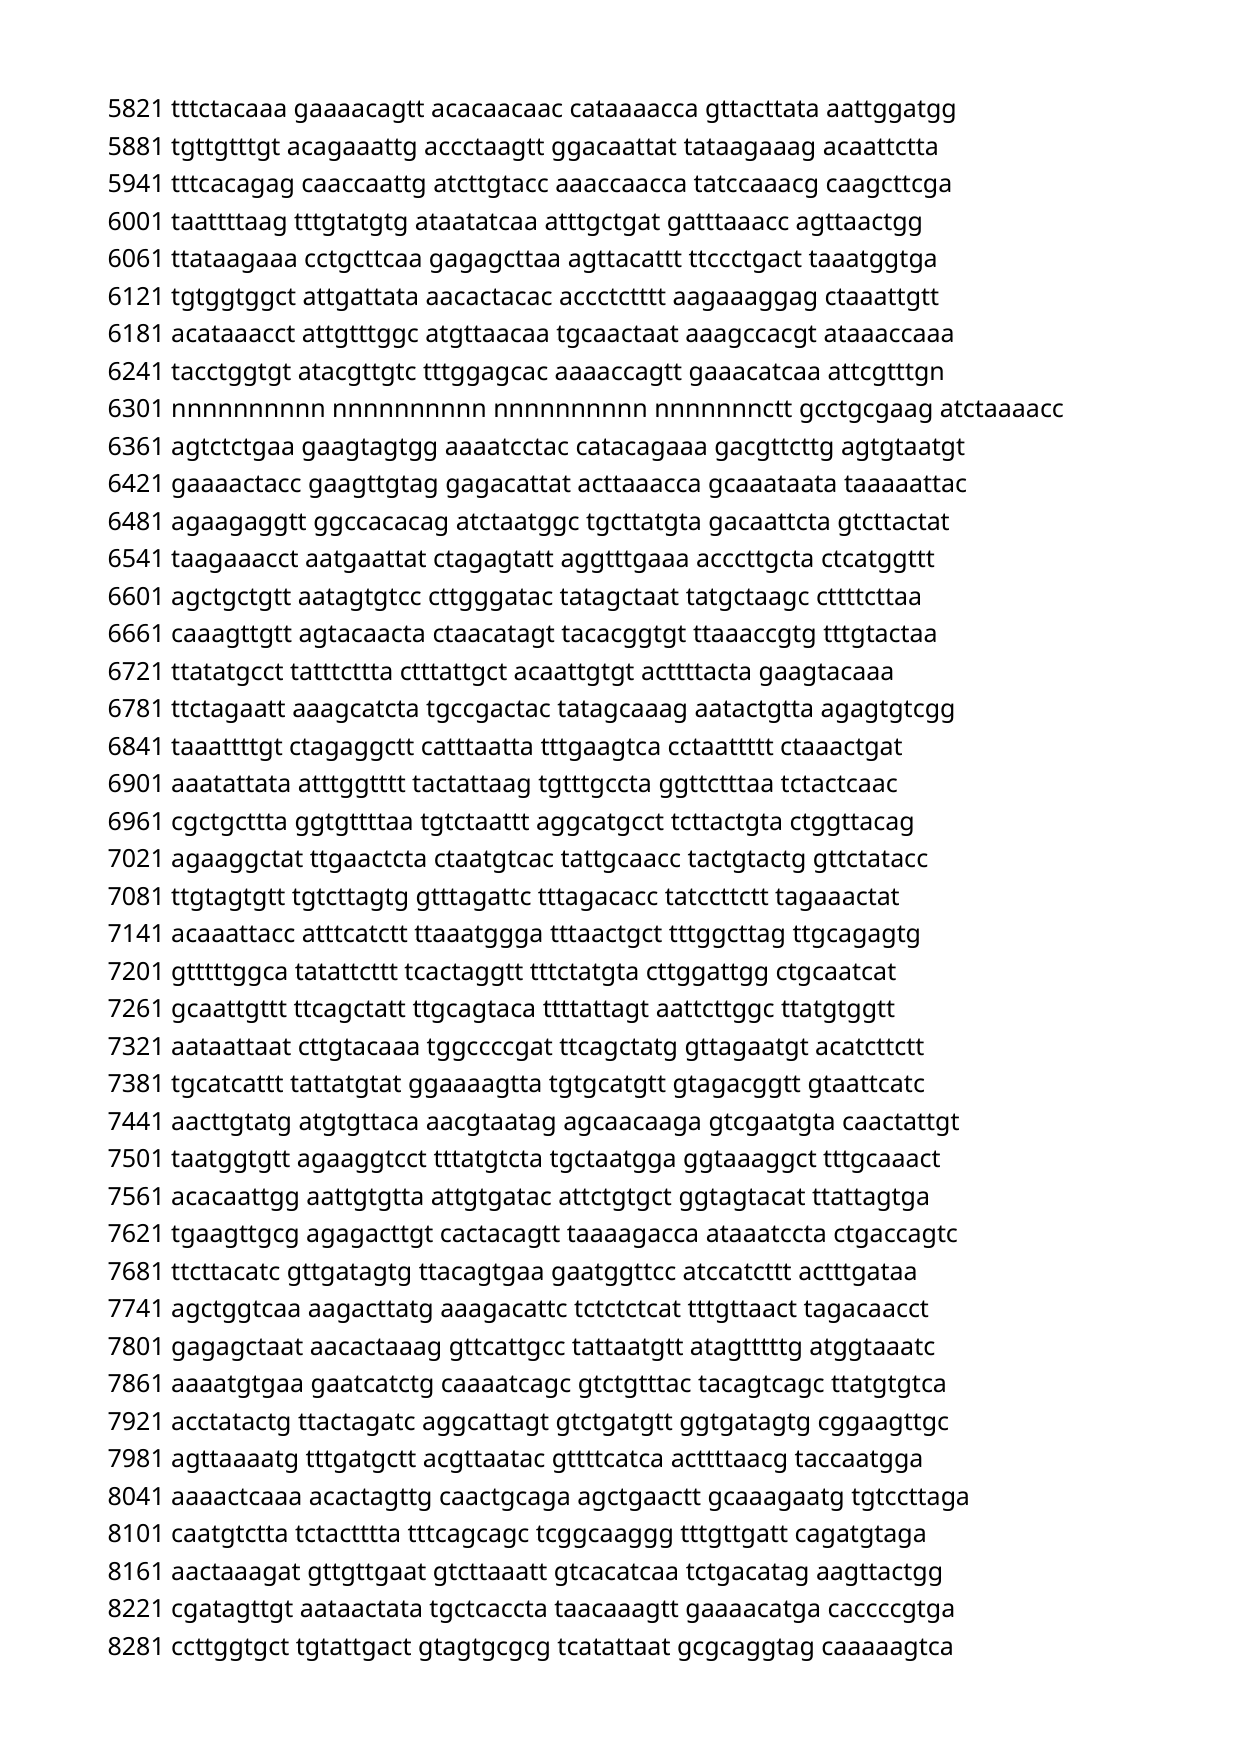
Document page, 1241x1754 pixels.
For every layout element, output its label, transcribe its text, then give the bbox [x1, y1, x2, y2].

text 7921 acctatactg ttactagatc aggcattagt gtctgatgtt ggtgatagtg cggaagttgc [75, 1402, 1165, 1439]
text 5941 tttcacagag caaccaattg atcttgtacc aaaccaacca tatccaaacg caagcttcga [75, 164, 1165, 202]
text 7501 taatggtgtt agaaggtcct tttatgtcta tgctaatgga ggtaaaggct tttgcaaact [75, 1139, 1165, 1177]
text 8161 aactaaagat gttgttgaat gtcttaaatt gtcacatcaa tctgacatag aagttactgg [75, 1552, 1165, 1589]
text 7621 tgaagttgcg agagacttgt cactacagtt taaaagacca ataaatccta ctgaccagtc [75, 1214, 1165, 1252]
text 6661 caaagttgtt agtacaacta ctaacatagt tacacggtgt ttaaaccgtg tttgtactaa [75, 614, 1165, 652]
text 5821 tttctacaaa gaaaacagtt acacaacaac cataaaacca gttacttata aattggatgg [75, 89, 1165, 127]
text 6841 taaattttgt ctagaggctt catttaatta tttgaagtca cctaattttt ctaaactgat [75, 727, 1165, 764]
text 7021 agaaggctat ttgaactcta ctaatgtcac tattgcaacc tactgtactg gttctatacc [75, 839, 1165, 877]
text 6541 taagaaacct aatgaattat ctagagtatt aggtttgaaa acccttgcta ctcatggttt [75, 539, 1165, 577]
text 8281 ccttggtgct tgtattgact gtagtgcgcg tcatattaat gcgcaggtag caaaaagtca [75, 1627, 1165, 1664]
text 6421 gaaaactacc gaagttgtag gagacattat acttaaacca gcaaataata taaaaattac [75, 464, 1165, 502]
text 6481 agaagaggtt ggccacacag atctaatggc tgcttatgta gacaattcta gtcttactat [75, 502, 1165, 539]
text 7801 gagagctaat aacactaaag gttcattgcc tattaatgtt atagtttttg atggtaaatc [75, 1327, 1165, 1364]
text 6781 ttctagaatt aaagcatcta tgccgactac tatagcaaag aatactgtta agagtgtcgg [75, 689, 1165, 727]
text 7081 ttgtagtgtt tgtcttagtg gtttagattc tttagacacc tatccttctt tagaaactat [75, 877, 1165, 914]
text 6901 aaatattata atttggtttt tactattaag tgtttgccta ggttctttaa tctactcaac [75, 764, 1165, 802]
text 7321 aataattaat cttgtacaaa tggccccgat ttcagctatg gttagaatgt acatcttctt [75, 1027, 1165, 1064]
text 8101 caatgtctta tctactttta tttcagcagc tcggcaaggg tttgttgatt cagatgtaga [75, 1514, 1165, 1552]
text 6721 ttatatgcct tatttcttta ctttattgct acaattgtgt acttttacta gaagtacaaa [75, 652, 1165, 689]
text 6241 tacctggtgt atacgttgtc tttggagcac aaaaccagtt gaaacatcaa attcgtttgn [75, 352, 1165, 389]
text 7141 acaaattacc atttcatctt ttaaatggga tttaactgct tttggcttag ttgcagagtg [75, 914, 1165, 952]
text 7861 aaaatgtgaa gaatcatctg caaaatcagc gtctgtttac tacagtcagc ttatgtgtca [75, 1364, 1165, 1402]
text 7381 tgcatcattt tattatgtat ggaaaagtta tgtgcatgtt gtagacggtt gtaattcatc [75, 1064, 1165, 1102]
text 6121 tgtggtggct attgattata aacactacac accctctttt aagaaaggag ctaaattgtt [75, 277, 1165, 314]
text 6601 agctgctgtt aatagtgtcc cttgggatac tatagctaat tatgctaagc cttttcttaa [75, 577, 1165, 614]
text 8221 cgatagttgt aataactata tgctcaccta taacaaagtt gaaaacatga caccccgtga [75, 1589, 1165, 1627]
text 8041 aaaactcaaa acactagttg caactgcaga agctgaactt gcaaagaatg tgtccttaga [75, 1477, 1165, 1514]
text 7261 gcaattgttt ttcagctatt ttgcagtaca ttttattagt aattcttggc ttatgtggtt [75, 989, 1165, 1027]
text 7681 ttcttacatc gttgatagtg ttacagtgaa gaatggttcc atccatcttt actttgataa [75, 1252, 1165, 1289]
text 6301 nnnnnnnnnn nnnnnnnnnn nnnnnnnnnn nnnnnnnctt gcctgcgaag atctaaaacc [75, 389, 1165, 427]
text 7441 aacttgtatg atgtgttaca aacgtaatag agcaacaaga gtcgaatgta caactattgt [75, 1102, 1165, 1139]
text 6361 agtctctgaa gaagtagtgg aaaatcctac catacagaaa gacgttcttg agtgtaatgt [75, 427, 1165, 464]
text 6061 ttataagaaa cctgcttcaa gagagcttaa agttacattt ttccctgact taaatggtga [75, 239, 1165, 277]
text 7201 gtttttggca tatattcttt tcactaggtt tttctatgta cttggattgg ctgcaatcat [75, 952, 1165, 989]
text 6961 cgctgcttta ggtgttttaa tgtctaattt aggcatgcct tcttactgta ctggttacag [75, 802, 1165, 839]
text 7741 agctggtcaa aagacttatg aaagacattc tctctctcat tttgttaact tagacaacct [75, 1289, 1165, 1327]
text 7561 acacaattgg aattgtgtta attgtgatac attctgtgct ggtagtacat ttattagtga [75, 1177, 1165, 1214]
text 6181 acataaacct attgtttggc atgttaacaa tgcaactaat aaagccacgt ataaaccaaa [75, 314, 1165, 352]
text 7981 agttaaaatg tttgatgctt acgttaatac gttttcatca acttttaacg taccaatgga [75, 1439, 1165, 1477]
text 5881 tgttgtttgt acagaaattg accctaagtt ggacaattat tataagaaag acaattctta [75, 127, 1165, 164]
text 6001 taattttaag tttgtatgtg ataatatcaa atttgctgat gatttaaacc agttaactgg [75, 202, 1165, 239]
